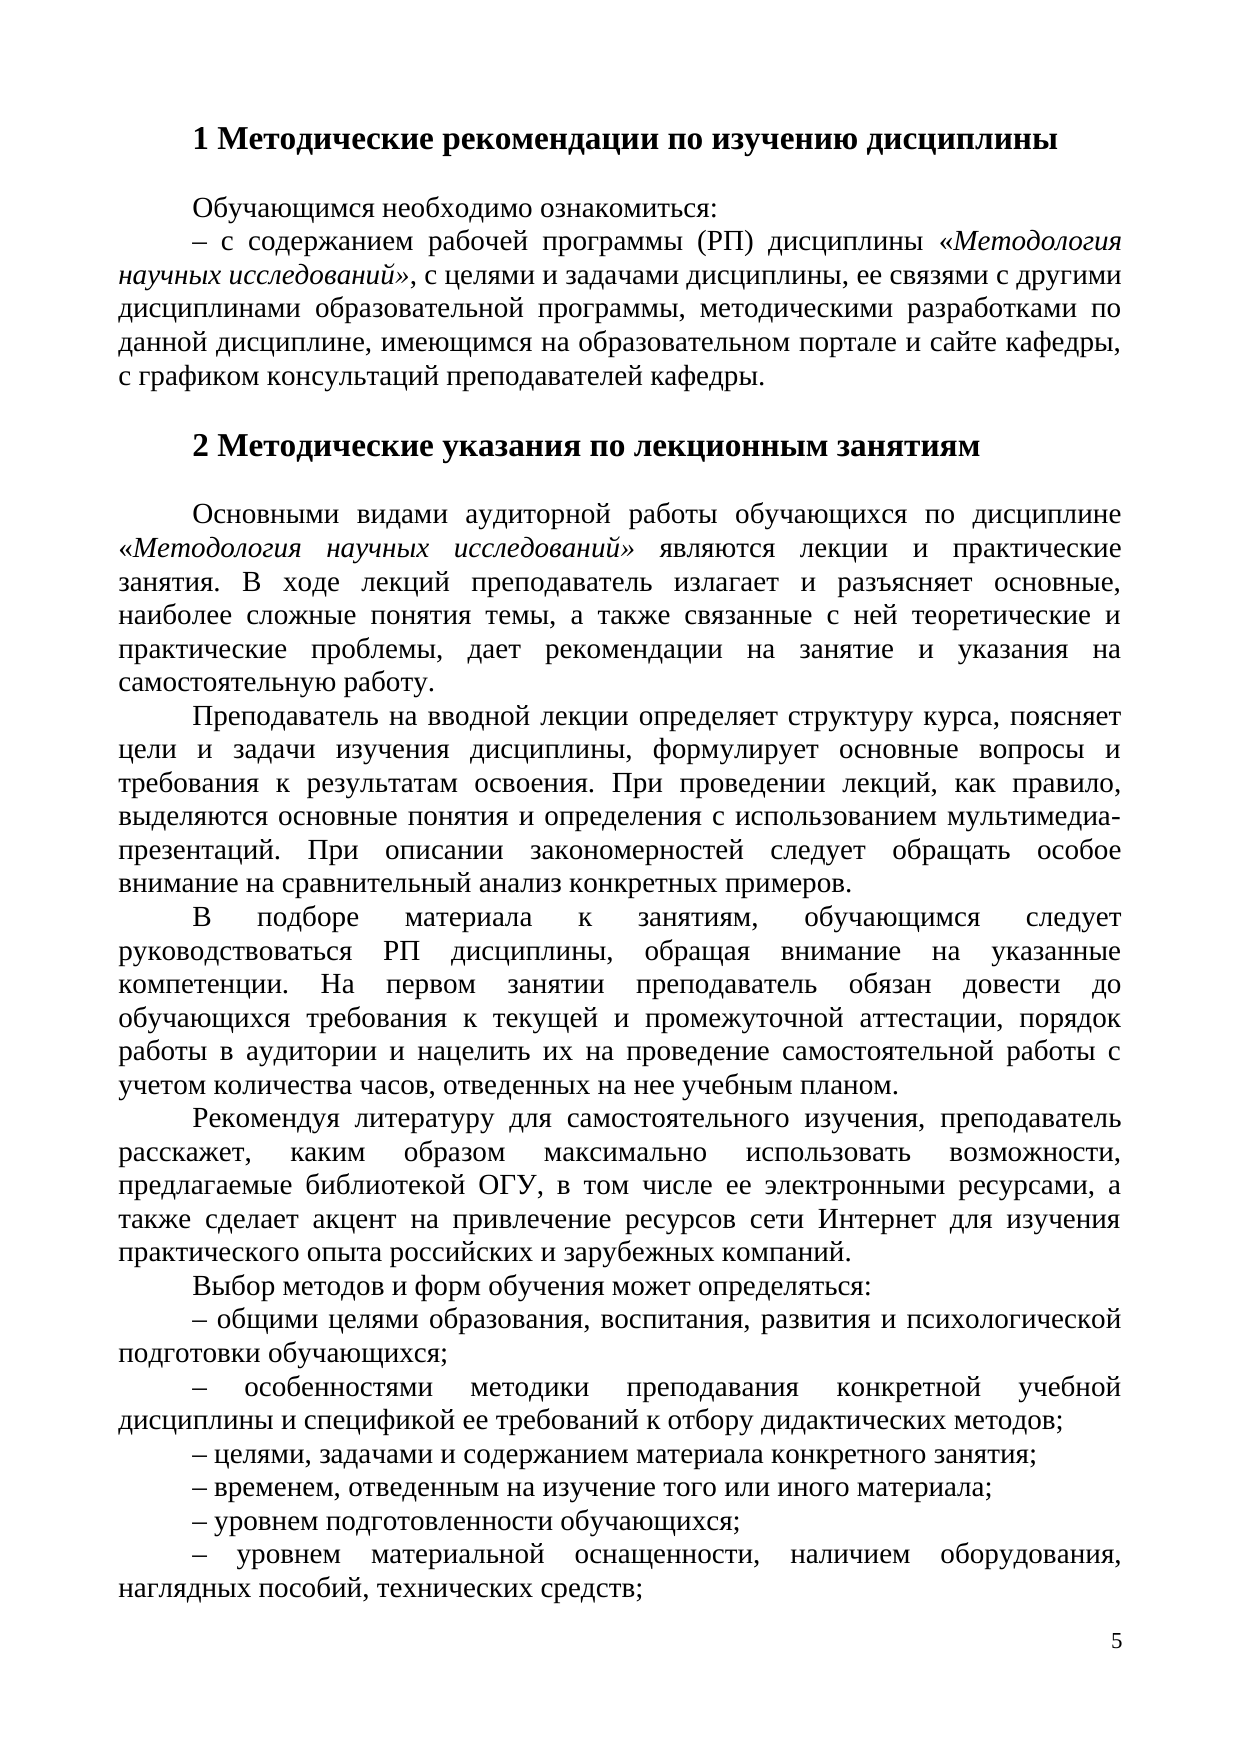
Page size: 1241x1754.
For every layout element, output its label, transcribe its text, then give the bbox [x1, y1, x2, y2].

text Рекомендуя литературу для самостоятельного изучения, преподаватель расскажет, каким образом максимально использовать возможности, предлагаемые библиотекой ОГУ, в том числе ее электронными ресурсами, а также сделает акцент на привлечение ресурсов сети Интернет для изучения практического опыта российских и зарубежных компаний. [118, 1100, 1122, 1268]
text Преподаватель на вводной лекции определяет структуру курса, поясняет цели и задачи изучения дисциплины, формулирует основные вопросы и требования к результатам освоения. При проведении лекций, как правило, выделяются основные понятия и определения с использованием мультимедиа-презентаций. При описании закономерностей следует обращать особое внимание на сравнительный анализ конкретных примеров. [118, 698, 1122, 899]
text – временем, отведенным на изучение того или иного материала; [118, 1469, 1122, 1503]
text В подборе материала к занятиям, обучающимся следует руководствоваться РП дисциплины, обращая внимание на указанные компетенции. На первом занятии преподаватель обязан довести до обучающихся требования к текущей и промежуточной аттестации, порядок работы в аудитории и нацелить их на проведение самостоятельной работы с учетом количества часов, отведенных на нее учебным планом. [118, 899, 1122, 1100]
text 1 Методические рекомендации по изучению дисциплины [118, 118, 1122, 156]
text – уровнем подготовленности обучающихся; [118, 1503, 1122, 1536]
text – особенностями методики преподавания конкретной учебной дисциплины и спецификой ее требований к отбору дидактических методов; [118, 1369, 1122, 1436]
text Выбор методов и форм обучения может определяться: [118, 1268, 1122, 1302]
text – целями, задачами и содержанием материала конкретного занятия; [118, 1436, 1122, 1469]
text – с содержанием рабочей программы (РП) дисциплины «Методология научных исследований», с целями и задачами дисциплины, ее связями с другими дисциплинами образовательной программы, методическими разработками по данной дисциплине, имеющимся на образовательном портале и сайте кафедры, с графиком консультаций преподавателей кафедры. [118, 223, 1122, 391]
text 2 Методические указания по лекционным занятиям [118, 425, 1122, 463]
text Обучающимся необходимо ознакомиться: [118, 190, 1122, 223]
text – уровнем материальной оснащенности, наличием оборудования, наглядных пособий, технических средств; [118, 1536, 1122, 1603]
text Основными видами аудиторной работы обучающихся по дисциплине «Методология научных исследований» являются лекции и практические занятия. В ходе лекций преподаватель излагает и разъясняет основные, наиболее сложные понятия темы, а также связанные с ней теоретические и практические проблемы, дает рекомендации на занятие и указания на самостоятельную работу. [118, 497, 1122, 698]
text – общими целями образования, воспитания, развития и психологической подготовки обучающихся; [118, 1302, 1122, 1369]
